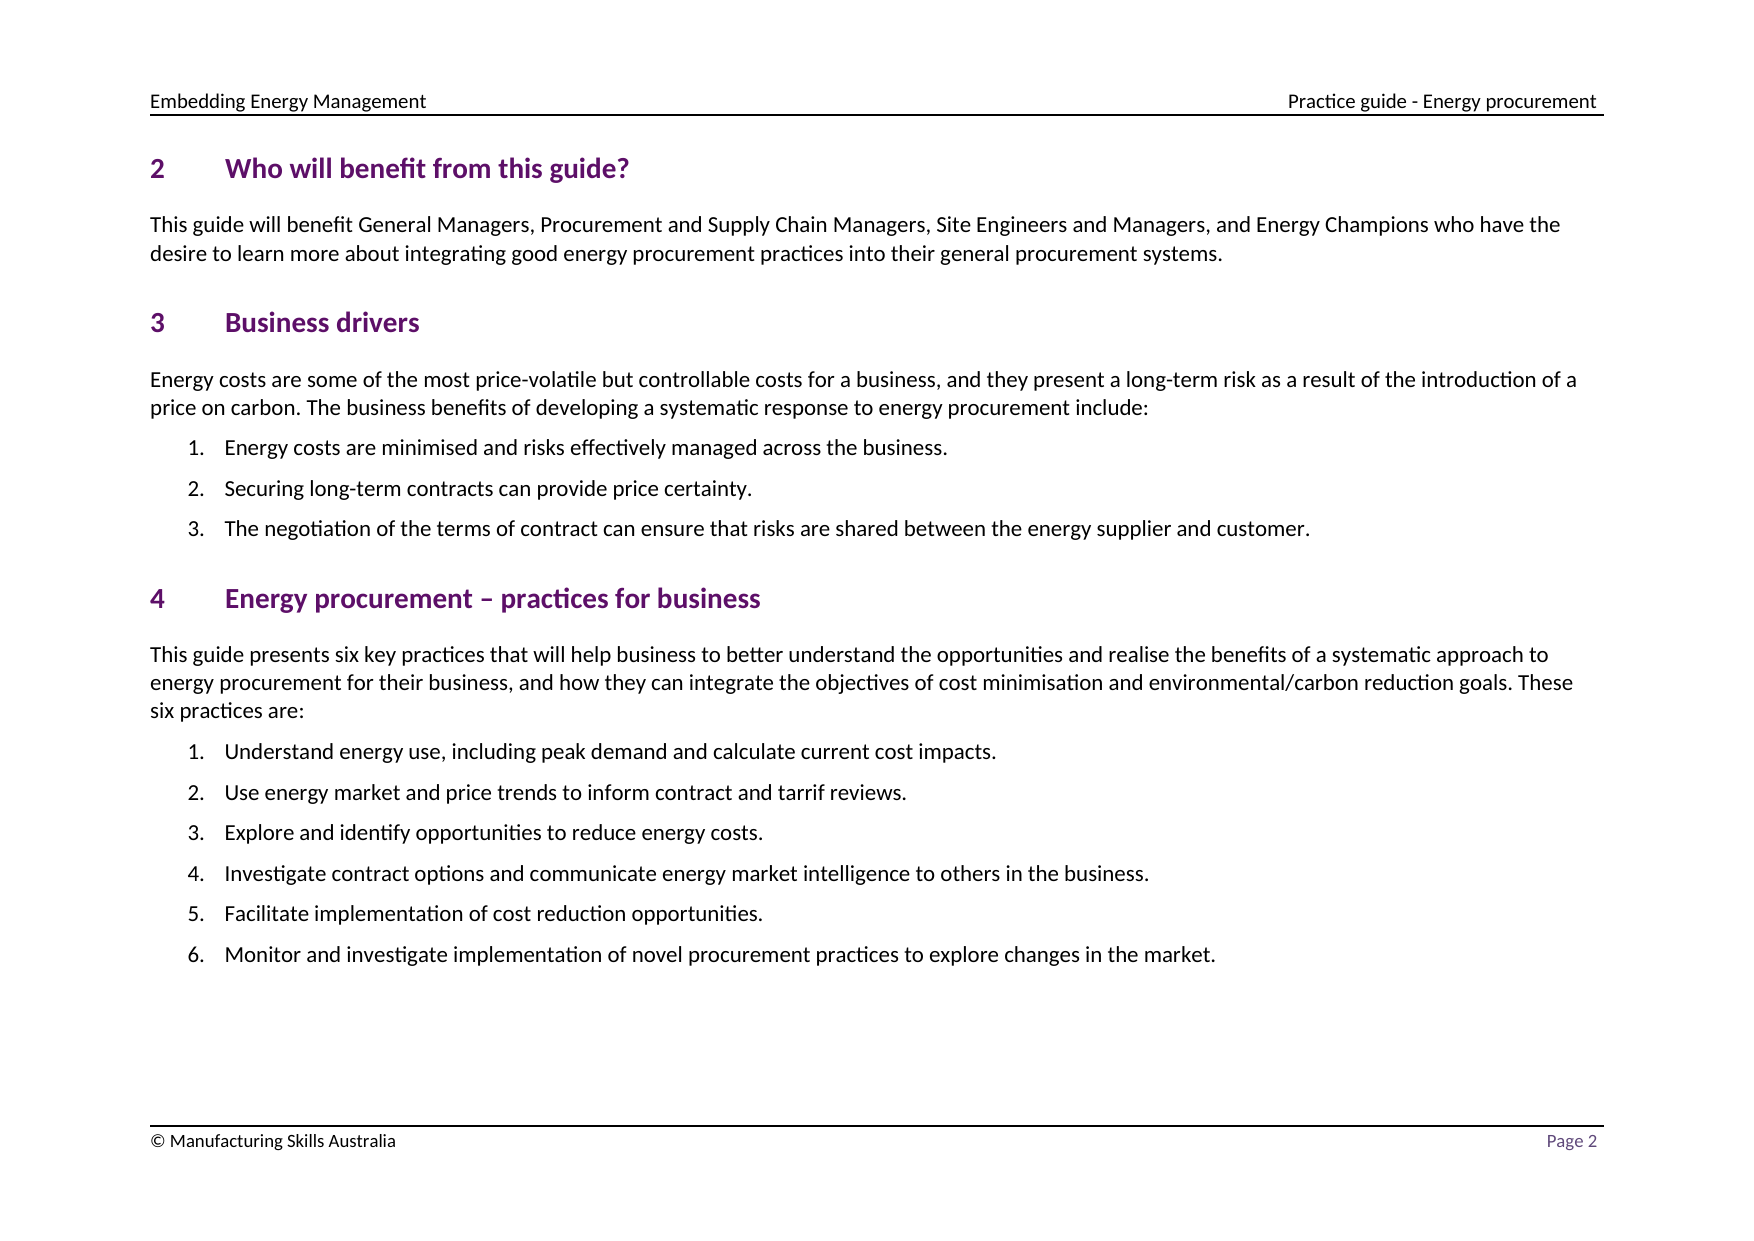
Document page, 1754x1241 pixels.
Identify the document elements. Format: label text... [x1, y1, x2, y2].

list Use energy market and price trends to inform contract and tarrif reviews. [187, 778, 1604, 806]
subtitle Energy procurement – practices for business [150, 580, 1604, 616]
list Securing long-term contracts can provide price certainty. [187, 474, 1604, 502]
list Explore and identify opportunities to reduce energy costs. [187, 818, 1604, 846]
subtitle Business drivers [150, 304, 1604, 340]
list The negotiation of the terms of contract can ensure that risks are shared between the energy supplier and customer. [187, 514, 1604, 542]
list Energy costs are minimised and risks effectively managed across the business. [187, 433, 1604, 461]
text This guide presents six key practices that will help business to better understand the opportunities and realise the benefits of a systematic approach to energy procurement for their business, and how they can integrate the objectives of cost minimisation and environmental/carbon reduction goals. These six practices are: [150, 641, 1604, 724]
list Facilitate implementation of cost reduction opportunities. [187, 899, 1604, 927]
list Understand energy use, including peak demand and calculate current cost impacts. [187, 737, 1604, 765]
list Monitor and investigate implementation of novel procurement practices to explore changes in the market. [187, 940, 1604, 968]
list Investigate contract options and communicate energy market intelligence to others in the business. [187, 859, 1604, 887]
text This guide will benefit General Managers, Procurement and Supply Chain Managers, Site Engineers and Managers, and Energy Champions who have the desire to learn more about integrating good energy procurement practices into their general procurement systems. [150, 211, 1604, 267]
subtitle Who will benefit from this guide? [150, 150, 1604, 186]
text Energy costs are some of the most price-volatile but controllable costs for a business, and they present a long-term risk as a result of the introduction of a price on carbon. The business benefits of developing a systematic response to energy procurement include: [150, 365, 1604, 421]
